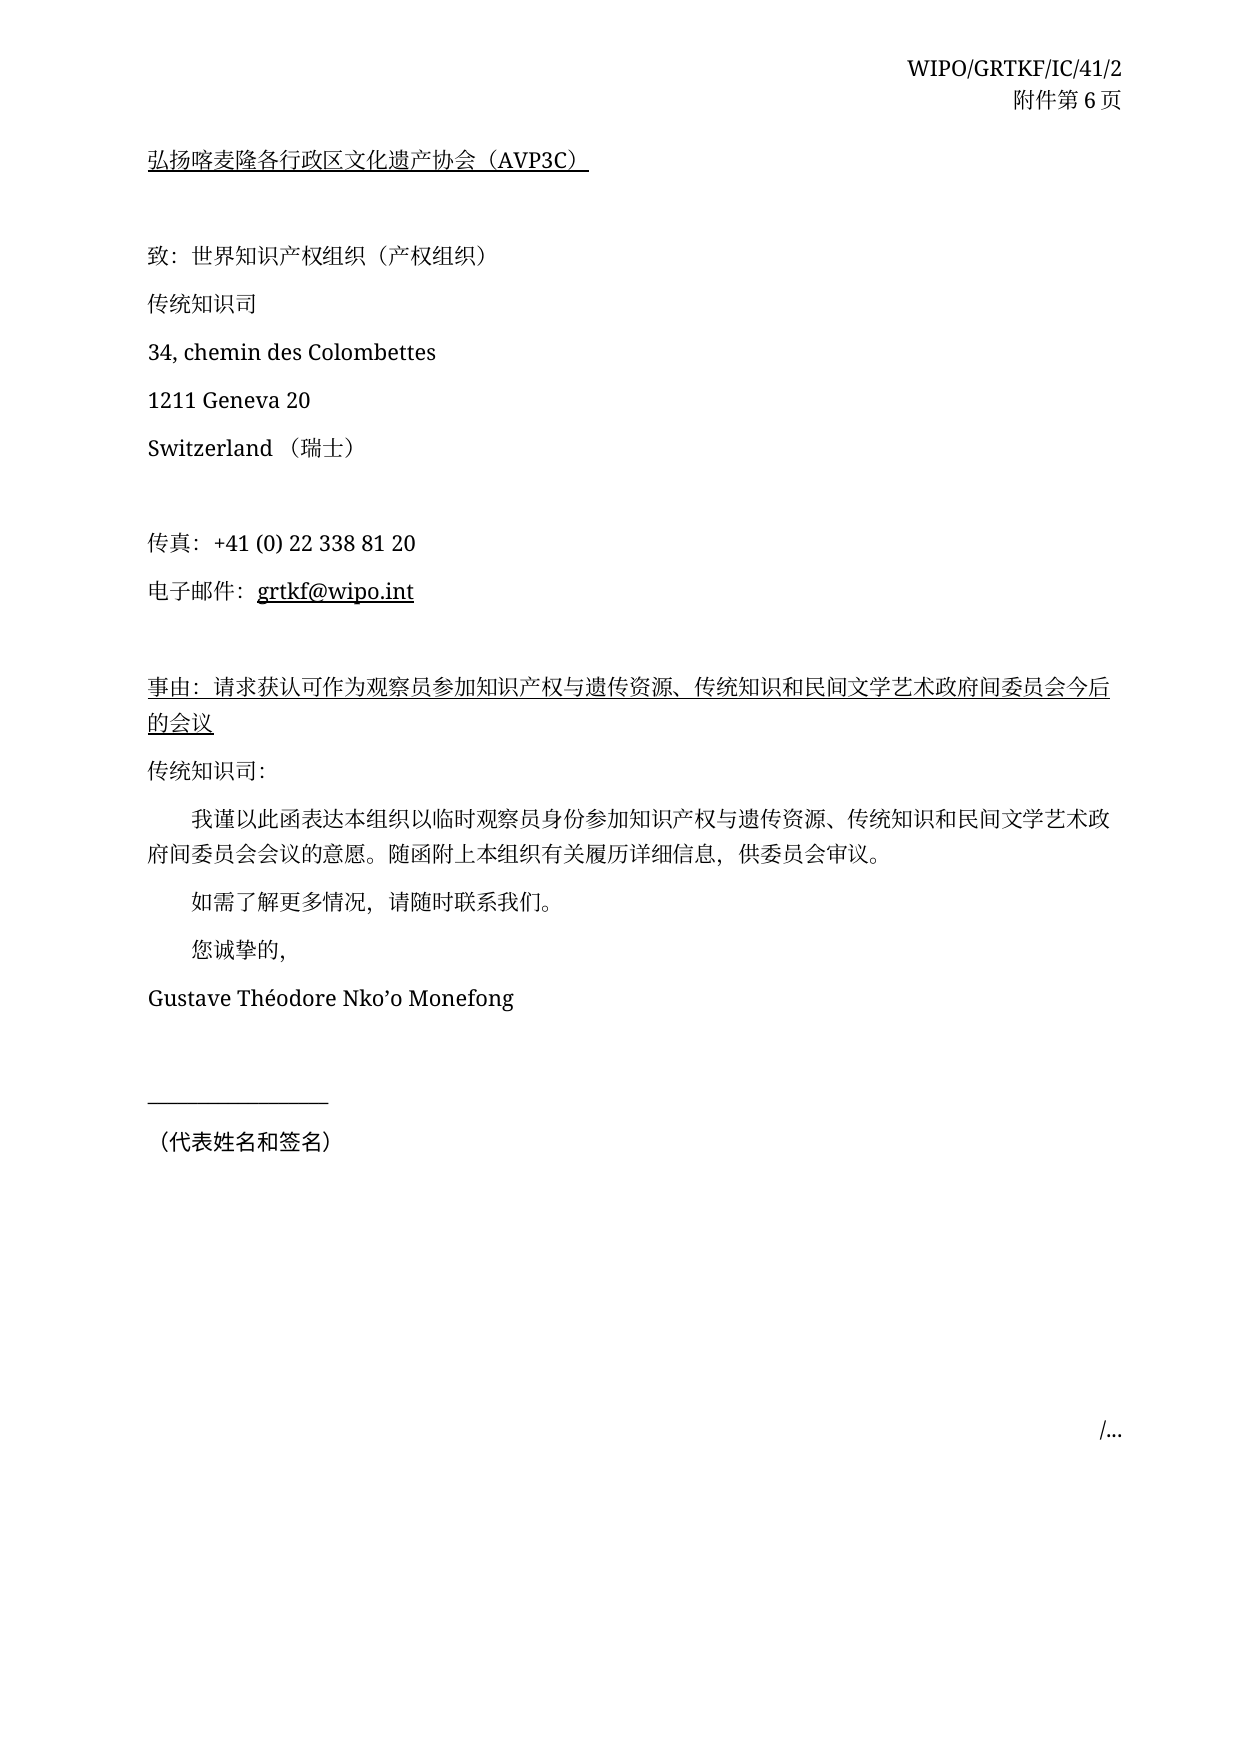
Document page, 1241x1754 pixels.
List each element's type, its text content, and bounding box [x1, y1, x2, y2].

text Switzerland （瑞士） [148, 427, 1122, 462]
text 您诚挚的， [148, 929, 1122, 964]
text 事由：请求获认可作为观察员参加知识产权与遗传资源、传统知识和民间文学艺术政府间委员会今后的会议 [148, 667, 1122, 737]
text 致：世界知识产权组织（产权组织） [148, 235, 1122, 271]
text 传真：+41 (0) 22 338 81 20 [148, 523, 1122, 558]
text __________________ [148, 1073, 1122, 1108]
text 34, chemin des Colombettes [148, 331, 1122, 367]
text （代表姓名和签名） [148, 1121, 1122, 1156]
text 弘扬喀麦隆各行政区文化遗产协会（AVP3C） [148, 139, 1122, 175]
text 如需了解更多情况，请随时联系我们。 [148, 881, 1122, 917]
text 传统知识司： [148, 750, 1122, 785]
text 传统知识司 [148, 283, 1122, 319]
text 电子邮件：grtkf@wipo.int [148, 571, 1122, 606]
text Gustave Théodore Nko’o Monefong [148, 977, 1122, 1012]
text /... [148, 1408, 1122, 1444]
text 1211 Geneva 20 [148, 379, 1122, 414]
text 我谨以此函表达本组织以临时观察员身份参加知识产权与遗传资源、传统知识和民间文学艺术政府间委员会会议的意愿。随函附上本组织有关履历详细信息，供委员会审议。 [148, 798, 1122, 869]
